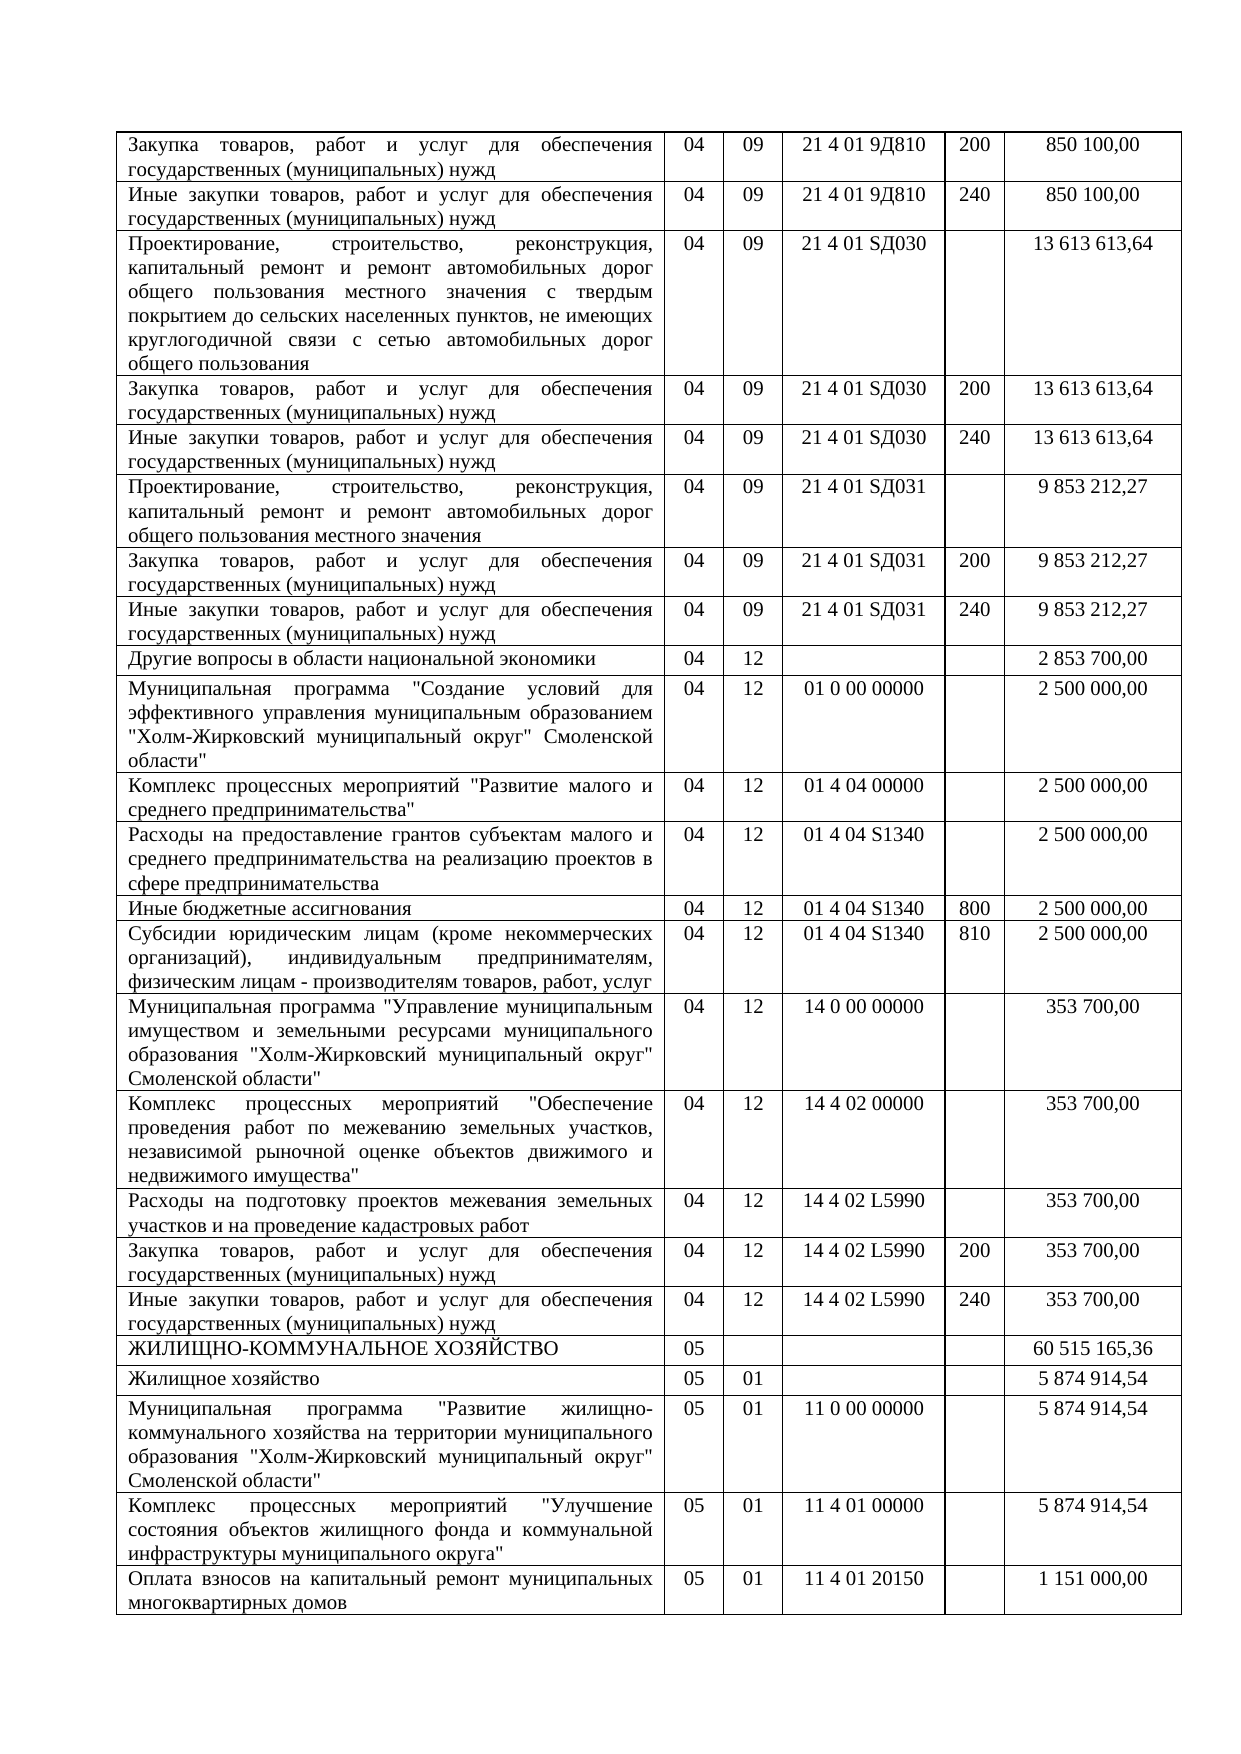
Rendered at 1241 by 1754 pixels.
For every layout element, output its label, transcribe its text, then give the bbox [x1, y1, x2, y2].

table_cell 09 [724, 231, 782, 375]
table_cell 2 853 700,00 [1005, 646, 1181, 675]
table_cell 09 [724, 425, 782, 473]
table_cell 12 [724, 921, 782, 993]
table_cell 04 [665, 676, 723, 772]
table_cell 01 0 00 00000 [783, 676, 944, 772]
table_cell 01 [724, 1366, 782, 1394]
table_cell 04 [665, 548, 723, 596]
table_cell 04 [665, 376, 723, 424]
table_cell 01 4 04 S1340 [783, 896, 944, 919]
table_cell 05 [665, 1566, 723, 1614]
table_cell Иные закупки товаров, работ и услуг для обеспечения государственных (муниципальных) нужд [117, 1287, 664, 1335]
table_cell 12 [724, 896, 782, 919]
table_cell 09 [724, 376, 782, 424]
table_cell Муниципальная программа "Создание условий для эффективного управления муниципальным образованием "Холм-Жирковский муниципальный округ" Смоленской области" [117, 676, 664, 772]
table_cell 12 [724, 1189, 782, 1237]
table_cell 21 4 01 9Д810 [783, 133, 944, 181]
table_cell 810 [946, 921, 1004, 993]
table_cell 04 [665, 475, 723, 547]
table_cell Комплекс процессных мероприятий "Развитие малого и среднего предпринимательства" [117, 773, 664, 821]
table_cell 240 [946, 425, 1004, 473]
table_cell Закупка товаров, работ и услуг для обеспечения государственных (муниципальных) нужд [117, 1238, 664, 1286]
table_cell 240 [946, 1287, 1004, 1335]
table_cell [946, 1091, 1004, 1187]
table_cell 05 [665, 1493, 723, 1565]
table_cell [724, 1336, 782, 1365]
table_cell 09 [724, 182, 782, 230]
table_cell 12 [724, 1287, 782, 1335]
table_cell Оплата взносов на капитальный ремонт муниципальных многоквартирных домов [117, 1566, 664, 1614]
table_cell 05 [665, 1336, 723, 1365]
table_cell Субсидии юридическим лицам (кроме некоммерческих организаций), индивидуальным предпринимателям, физическим лицам - производителям товаров, работ, услуг [117, 921, 664, 993]
table_cell 11 0 00 00000 [783, 1396, 944, 1492]
table_cell 13 613 613,64 [1005, 231, 1181, 375]
table_cell Иные закупки товаров, работ и услуг для обеспечения государственных (муниципальных) нужд [117, 425, 664, 473]
table_cell 240 [946, 182, 1004, 230]
table_cell 04 [665, 597, 723, 645]
table_cell [946, 676, 1004, 772]
table_cell 14 4 02 00000 [783, 1091, 944, 1187]
table_cell [946, 475, 1004, 547]
table_cell [783, 1366, 944, 1394]
table_cell 04 [665, 896, 723, 919]
table_cell 11 4 01 00000 [783, 1493, 944, 1565]
table_cell 200 [946, 133, 1004, 181]
table_cell 04 [665, 231, 723, 375]
table_cell 13 613 613,64 [1005, 425, 1181, 473]
table_cell 04 [665, 1287, 723, 1335]
table_cell 12 [724, 822, 782, 894]
table_cell Комплекс процессных мероприятий "Обеспечение проведения работ по межеванию земельных участков, независимой рыночной оценке объектов движимого и недвижимого имущества" [117, 1091, 664, 1187]
table_cell 12 [724, 773, 782, 821]
table_cell 05 [665, 1396, 723, 1492]
table_cell 353 700,00 [1005, 1189, 1181, 1237]
table_cell 240 [946, 597, 1004, 645]
table_cell 09 [724, 475, 782, 547]
table_cell 9 853 212,27 [1005, 548, 1181, 596]
table_cell 01 [724, 1493, 782, 1565]
table_cell [946, 1566, 1004, 1614]
table_cell Проектирование, строительство, реконструкция, капитальный ремонт и ремонт автомобильных дорог общего пользования местного значения с твердым покрытием до сельских населенных пунктов, не имеющих круглогодичной связи с сетью автомобильных дорог общего пользования [117, 231, 664, 375]
table_cell [783, 1336, 944, 1365]
table_cell Расходы на подготовку проектов межевания земельных участков и на проведение кадастровых работ [117, 1189, 664, 1237]
table_cell 04 [665, 921, 723, 993]
table_cell 2 500 000,00 [1005, 822, 1181, 894]
table_cell [946, 1493, 1004, 1565]
table_cell [783, 646, 944, 675]
table_cell [946, 822, 1004, 894]
table_cell 2 500 000,00 [1005, 773, 1181, 821]
table_cell 2 500 000,00 [1005, 676, 1181, 772]
table_cell Закупка товаров, работ и услуг для обеспечения государственных (муниципальных) нужд [117, 376, 664, 424]
table_cell 04 [665, 425, 723, 473]
table_cell 200 [946, 1238, 1004, 1286]
table_cell 01 4 04 S1340 [783, 921, 944, 993]
table_cell 04 [665, 822, 723, 894]
table_cell 9 853 212,27 [1005, 597, 1181, 645]
table_cell Другие вопросы в области национальной экономики [117, 646, 664, 675]
table_cell Жилищное хозяйство [117, 1366, 664, 1394]
table_cell [946, 1189, 1004, 1237]
table_cell 14 4 02 L5990 [783, 1238, 944, 1286]
table_cell 12 [724, 646, 782, 675]
table_cell 2 500 000,00 [1005, 896, 1181, 919]
table_cell Проектирование, строительство, реконструкция, капитальный ремонт и ремонт автомобильных дорог общего пользования местного значения [117, 475, 664, 547]
table_cell 01 4 04 00000 [783, 773, 944, 821]
table_cell 09 [724, 597, 782, 645]
table_cell 850 100,00 [1005, 182, 1181, 230]
table_cell Закупка товаров, работ и услуг для обеспечения государственных (муниципальных) нужд [117, 548, 664, 596]
table_cell 12 [724, 1238, 782, 1286]
table_cell 04 [665, 182, 723, 230]
table_cell 12 [724, 994, 782, 1090]
table_cell 04 [665, 994, 723, 1090]
table_cell Муниципальная программа "Управление муниципальным имуществом и земельными ресурсами муниципального образования "Холм-Жирковский муниципальный округ" Смоленской области" [117, 994, 664, 1090]
table_cell 2 500 000,00 [1005, 921, 1181, 993]
table_cell 353 700,00 [1005, 994, 1181, 1090]
table_cell Муниципальная программа "Развитие жилищно-коммунального хозяйства на территории муниципального образования "Холм-Жирковский муниципальный округ" Смоленской области" [117, 1396, 664, 1492]
table_cell 04 [665, 1238, 723, 1286]
table_cell 9 853 212,27 [1005, 475, 1181, 547]
table_cell 11 4 01 20150 [783, 1566, 944, 1614]
table_cell [946, 994, 1004, 1090]
table_cell [946, 646, 1004, 675]
table_cell 200 [946, 376, 1004, 424]
table_cell 21 4 01 9Д810 [783, 182, 944, 230]
table_cell 5 874 914,54 [1005, 1493, 1181, 1565]
table_cell 60 515 165,36 [1005, 1336, 1181, 1365]
table_cell 14 0 00 00000 [783, 994, 944, 1090]
table_cell 01 4 04 S1340 [783, 822, 944, 894]
table_cell 21 4 01 SД030 [783, 425, 944, 473]
table_cell [946, 1366, 1004, 1394]
table_cell 01 [724, 1566, 782, 1614]
table_cell ЖИЛИЩНО-КОММУНАЛЬНОЕ ХОЗЯЙСТВО [117, 1336, 664, 1365]
table_cell 800 [946, 896, 1004, 919]
table_cell Иные бюджетные ассигнования [117, 896, 664, 919]
table_cell 09 [724, 133, 782, 181]
table_cell 21 4 01 SД031 [783, 597, 944, 645]
table_cell 14 4 02 L5990 [783, 1189, 944, 1237]
table_cell Закупка товаров, работ и услуг для обеспечения государственных (муниципальных) нужд [117, 133, 664, 181]
table_cell 200 [946, 548, 1004, 596]
table_cell 353 700,00 [1005, 1287, 1181, 1335]
table_cell 04 [665, 773, 723, 821]
table_cell 21 4 01 SД030 [783, 231, 944, 375]
table_cell 05 [665, 1366, 723, 1394]
table_cell 5 874 914,54 [1005, 1366, 1181, 1394]
table_cell Расходы на предоставление грантов субъектам малого и среднего предпринимательства на реализацию проектов в сфере предпринимательства [117, 822, 664, 894]
table_cell 12 [724, 676, 782, 772]
table_cell 01 [724, 1396, 782, 1492]
table_cell 13 613 613,64 [1005, 376, 1181, 424]
table_cell 09 [724, 548, 782, 596]
table_cell 21 4 01 SД030 [783, 376, 944, 424]
table_cell 04 [665, 646, 723, 675]
table_cell 5 874 914,54 [1005, 1396, 1181, 1492]
table_cell Иные закупки товаров, работ и услуг для обеспечения государственных (муниципальных) нужд [117, 597, 664, 645]
table_cell 12 [724, 1091, 782, 1187]
table_cell [946, 773, 1004, 821]
table_cell 21 4 01 SД031 [783, 475, 944, 547]
table_cell 1 151 000,00 [1005, 1566, 1181, 1614]
table_cell Комплекс процессных мероприятий "Улучшение состояния объектов жилищного фонда и коммунальной инфраструктуры муниципального округа" [117, 1493, 664, 1565]
table_cell 353 700,00 [1005, 1238, 1181, 1286]
table_cell [946, 1336, 1004, 1365]
table_cell [946, 1396, 1004, 1492]
table_cell 04 [665, 1189, 723, 1237]
table_cell [946, 231, 1004, 375]
table_cell 850 100,00 [1005, 133, 1181, 181]
table_cell 353 700,00 [1005, 1091, 1181, 1187]
table_cell 14 4 02 L5990 [783, 1287, 944, 1335]
table_cell Иные закупки товаров, работ и услуг для обеспечения государственных (муниципальных) нужд [117, 182, 664, 230]
table_cell 04 [665, 1091, 723, 1187]
table_cell 04 [665, 133, 723, 181]
table_cell 21 4 01 SД031 [783, 548, 944, 596]
